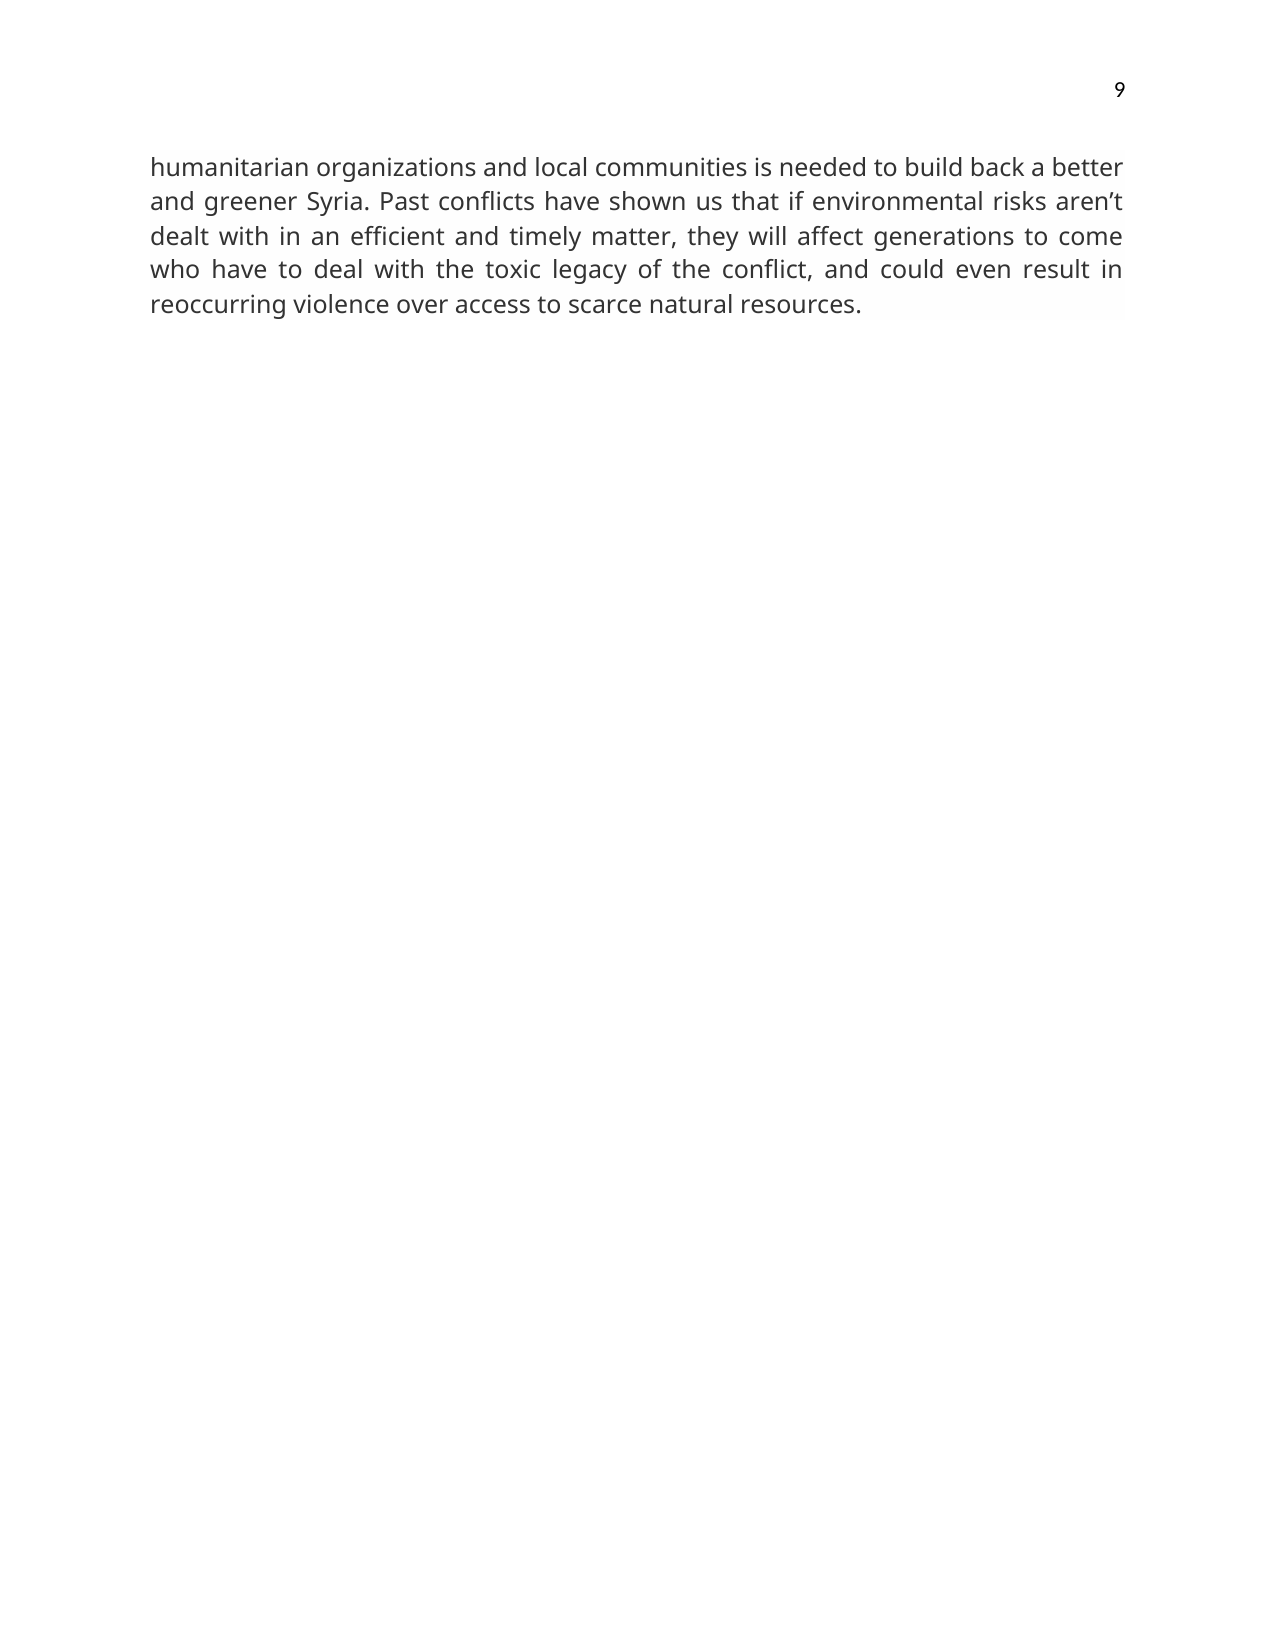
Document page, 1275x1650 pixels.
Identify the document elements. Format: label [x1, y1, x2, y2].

text [150, 150, 1125, 320]
